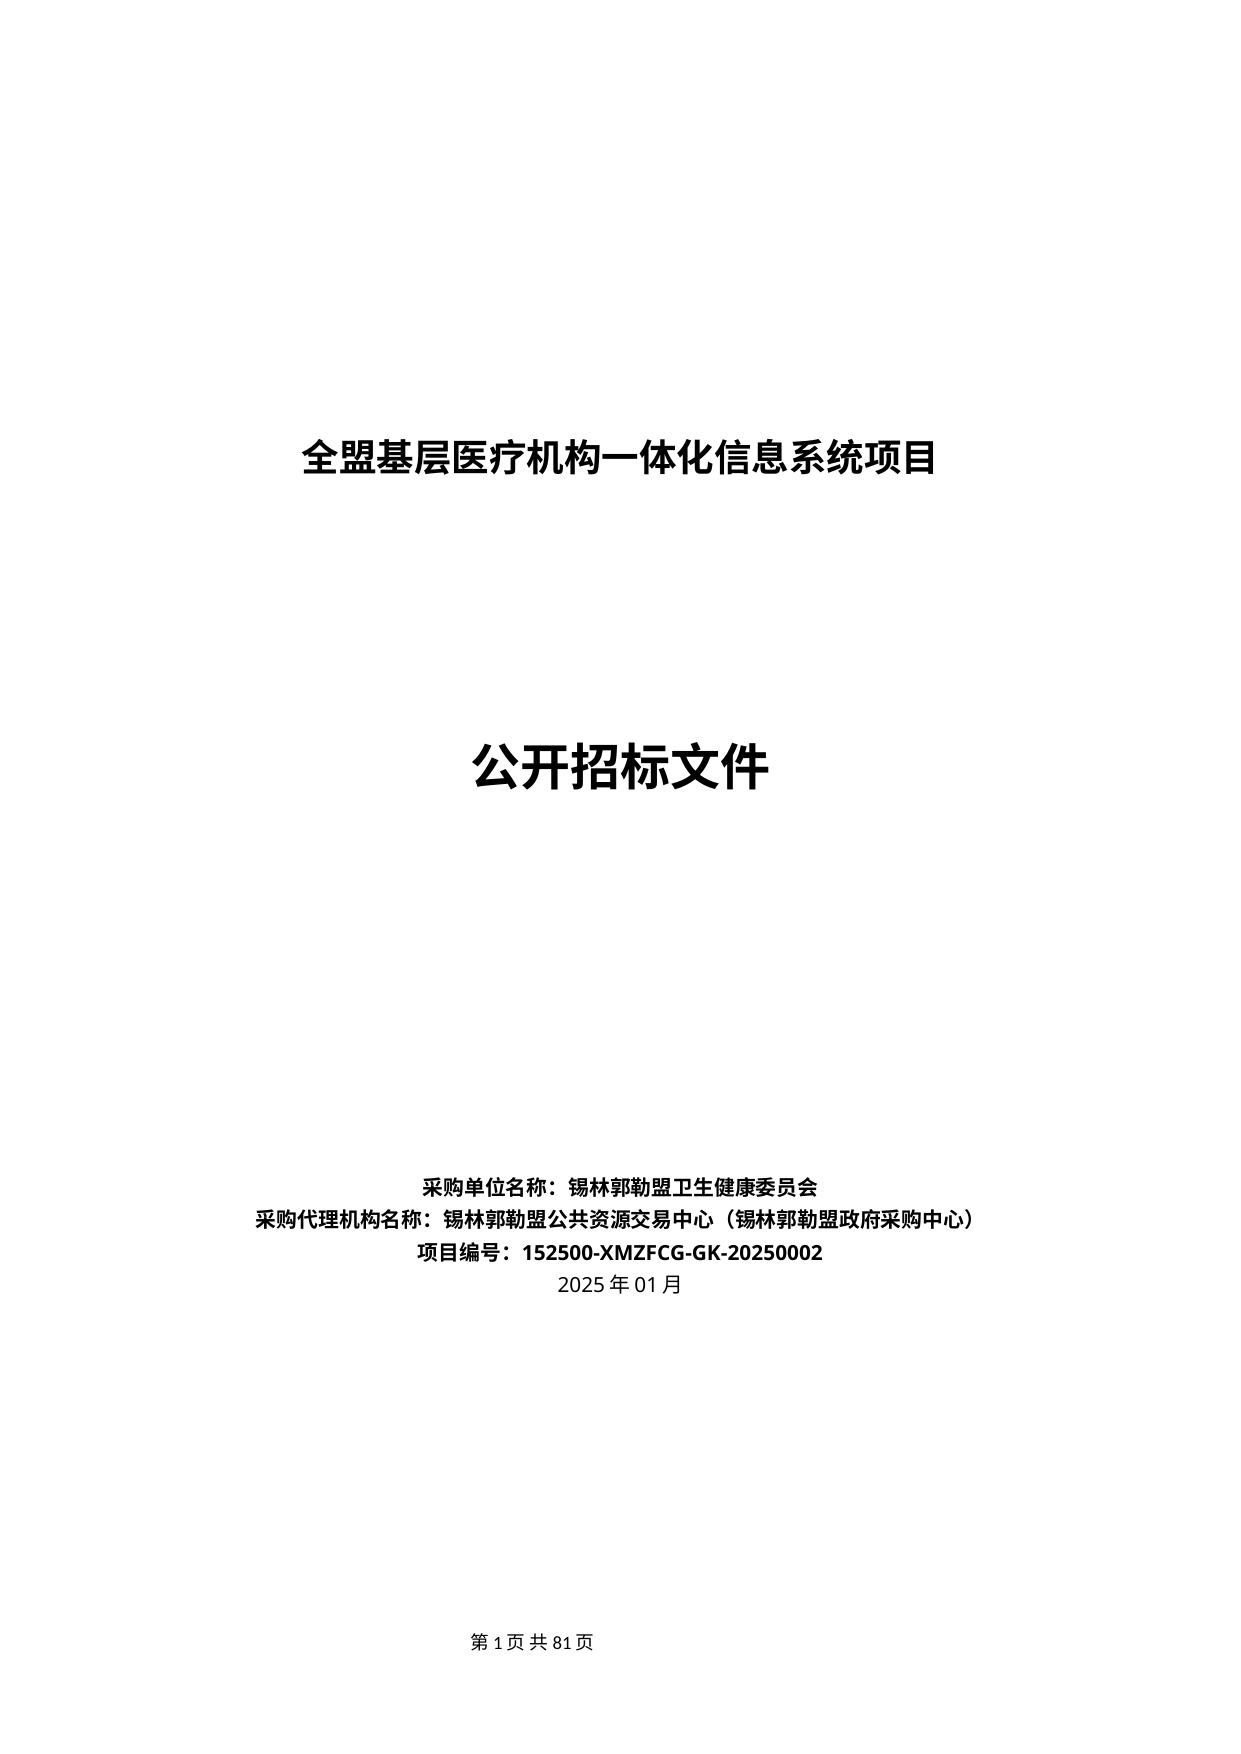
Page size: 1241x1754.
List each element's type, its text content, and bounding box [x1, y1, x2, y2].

text 采购代理机构名称：锡林郭勒盟公共资源交易中心（锡林郭勒盟政府采购中心） [187, 1202, 1053, 1235]
text 2025年01月 [187, 1267, 1053, 1300]
text 公开招标文件 [187, 715, 1053, 812]
text 项目编号：152500-XMZFCG-GK-20250002 [187, 1235, 1053, 1267]
text 全盟基层医疗机构一体化信息系统项目 [187, 422, 1053, 487]
text 采购单位名称：锡林郭勒盟卫生健康委员会 [187, 1170, 1053, 1202]
